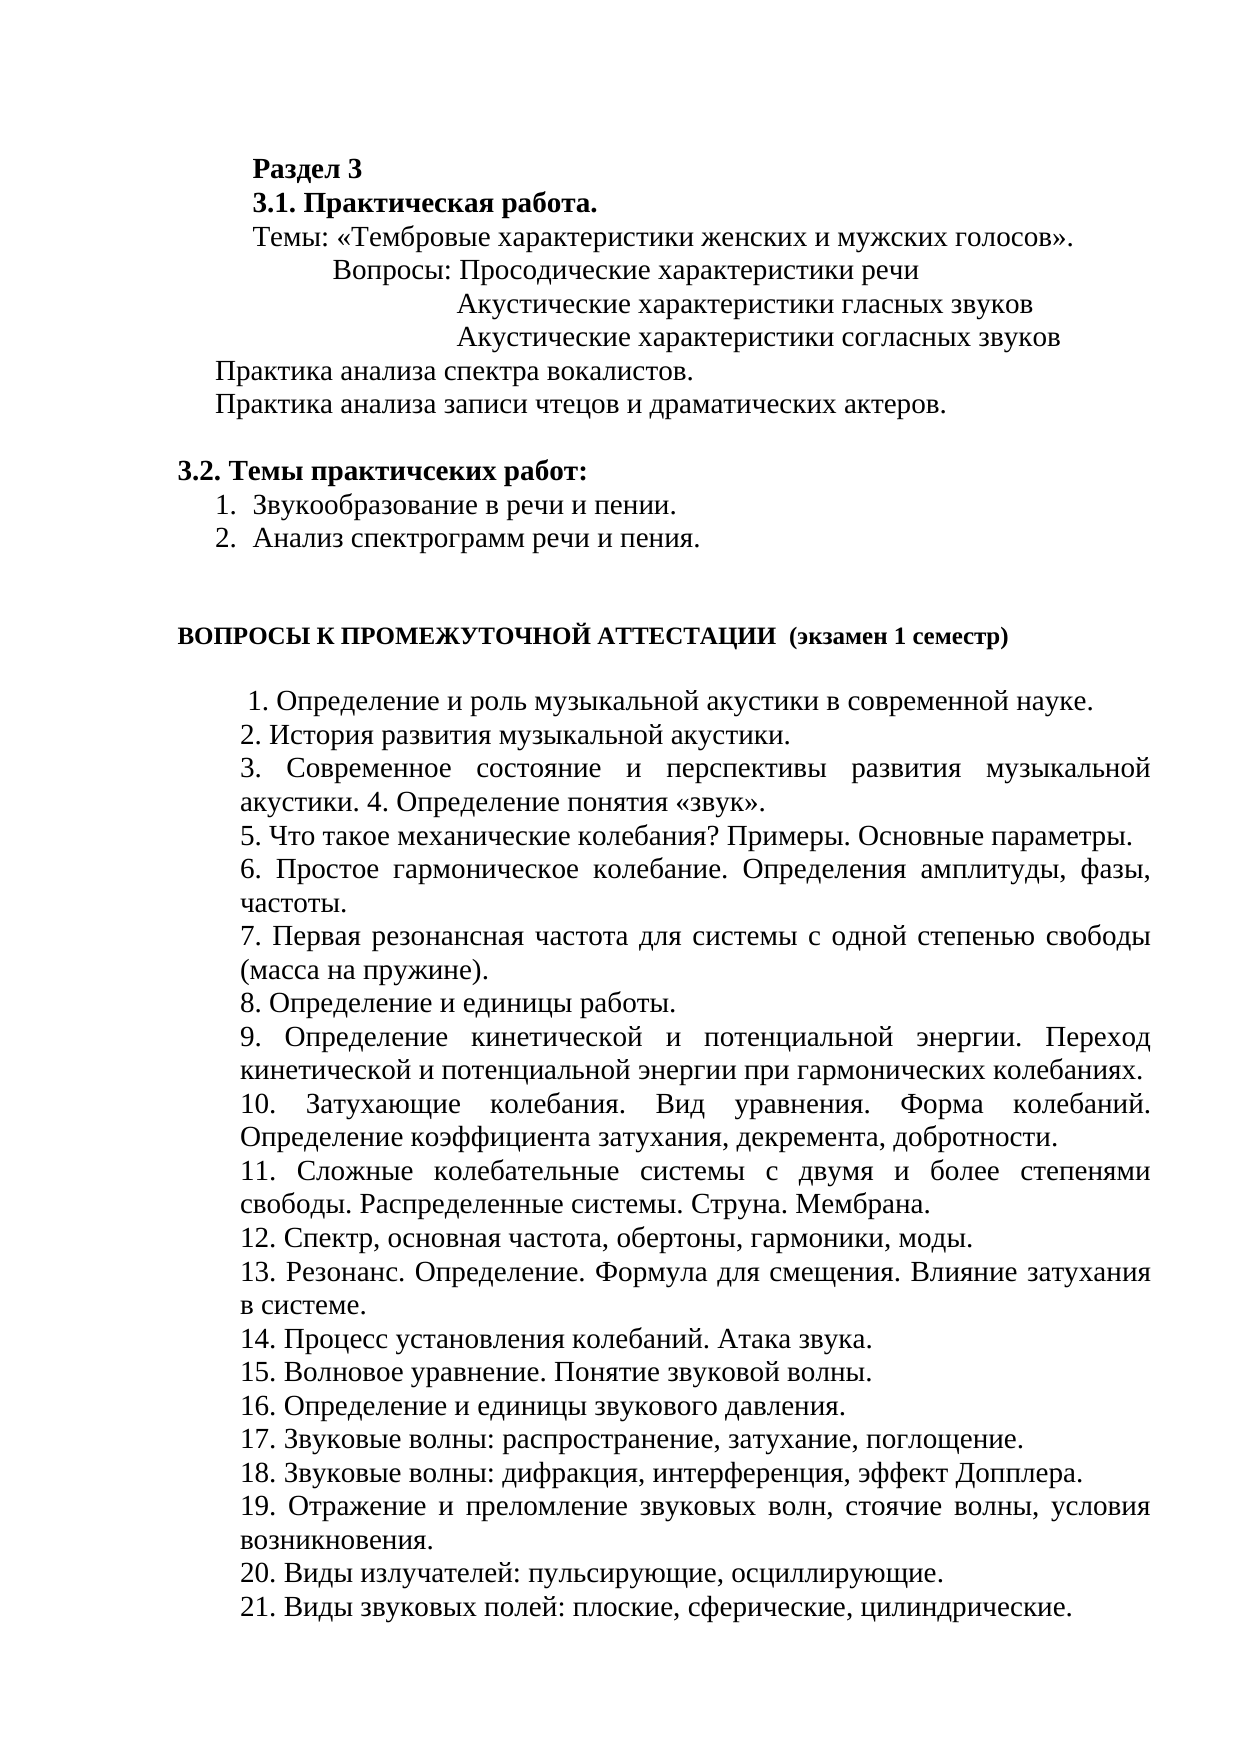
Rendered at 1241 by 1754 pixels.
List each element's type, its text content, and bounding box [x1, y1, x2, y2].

text 3.2. Темы практичсеких работ: [177, 453, 1152, 487]
text 3. Современное состояние и перспективы развития музыкальной акустики. 4. Определение понятия «звук». [240, 751, 1152, 818]
list Анализ спектрограмм речи и пения. [215, 521, 1152, 554]
text Практика анализа записи чтецов и драматических актеров. [215, 386, 1152, 420]
text 6. Простое гармоническое колебание. Определения амплитуды, фазы, частоты. [240, 851, 1152, 918]
text 2. История развития музыкальной акустики. [240, 717, 1152, 751]
text 9. Определение кинетической и потенциальной энергии. Переход кинетической и потенциальной энергии при гармонических колебаниях. [240, 1019, 1152, 1086]
text 15. Волновое уравнение. Понятие звуковой волны. [240, 1354, 1152, 1388]
text Акустические характеристики гласных звуков [177, 286, 1152, 319]
text Вопросы: Просодические характеристики речи [177, 252, 1152, 286]
text 12. Спектр, основная частота, обертоны, гармоники, моды. [240, 1220, 1152, 1254]
list Звукообразование в речи и пении. [215, 487, 1152, 521]
text 14. Процесс установления колебаний. Атака звука. [240, 1321, 1152, 1354]
text 19. Отражение и преломление звуковых волн, стоячие волны, условия возникновения. [240, 1488, 1152, 1556]
text 13. Резонанс. Определение. Формула для смещения. Влияние затухания в системе. [240, 1254, 1152, 1321]
text 8. Определение и единицы работы. [240, 985, 1152, 1019]
text 20. Виды излучателей: пульсирующие, осциллирующие. [240, 1556, 1152, 1589]
text Темы: «Тембровые характеристики женских и мужских голосов». [177, 219, 1152, 252]
text Раздел 3 [177, 152, 1152, 185]
text Акустические характеристики согласных звуков [177, 319, 1152, 353]
text 18. Звуковые волны: дифракция, интерференция, эффект Допплера. [240, 1455, 1152, 1488]
text 5. Что такое механические колебания? Примеры. Основные параметры. [240, 818, 1152, 851]
text Практика анализа спектра вокалистов. [215, 353, 1152, 386]
text 10. Затухающие колебания. Вид уравнения. Форма колебаний. Определение коэффициента затухания, декремента, добротности. [240, 1086, 1152, 1153]
text ВОПРОСЫ К ПРОМЕЖУТОЧНОЙ АТТЕСТАЦИИ (экзамен 1 семестр) [177, 621, 1152, 650]
text 11. Сложные колебательные системы с двумя и более степенями свободы. Распределенные системы. Струна. Мембрана. [240, 1153, 1152, 1220]
text 21. Виды звуковых полей: плоские, сферические, цилиндрические. [240, 1589, 1152, 1623]
text 17. Звуковые волны: распространение, затухание, поглощение. [240, 1421, 1152, 1455]
text 3.1. Практическая работа. [177, 185, 1152, 219]
text 16. Определение и единицы звукового давления. [240, 1388, 1152, 1421]
text 1. Определение и роль музыкальной акустики в современной науке. [240, 683, 1152, 717]
text 7. Первая резонансная частота для системы с одной степенью свободы (масса на пружине). [240, 918, 1152, 985]
